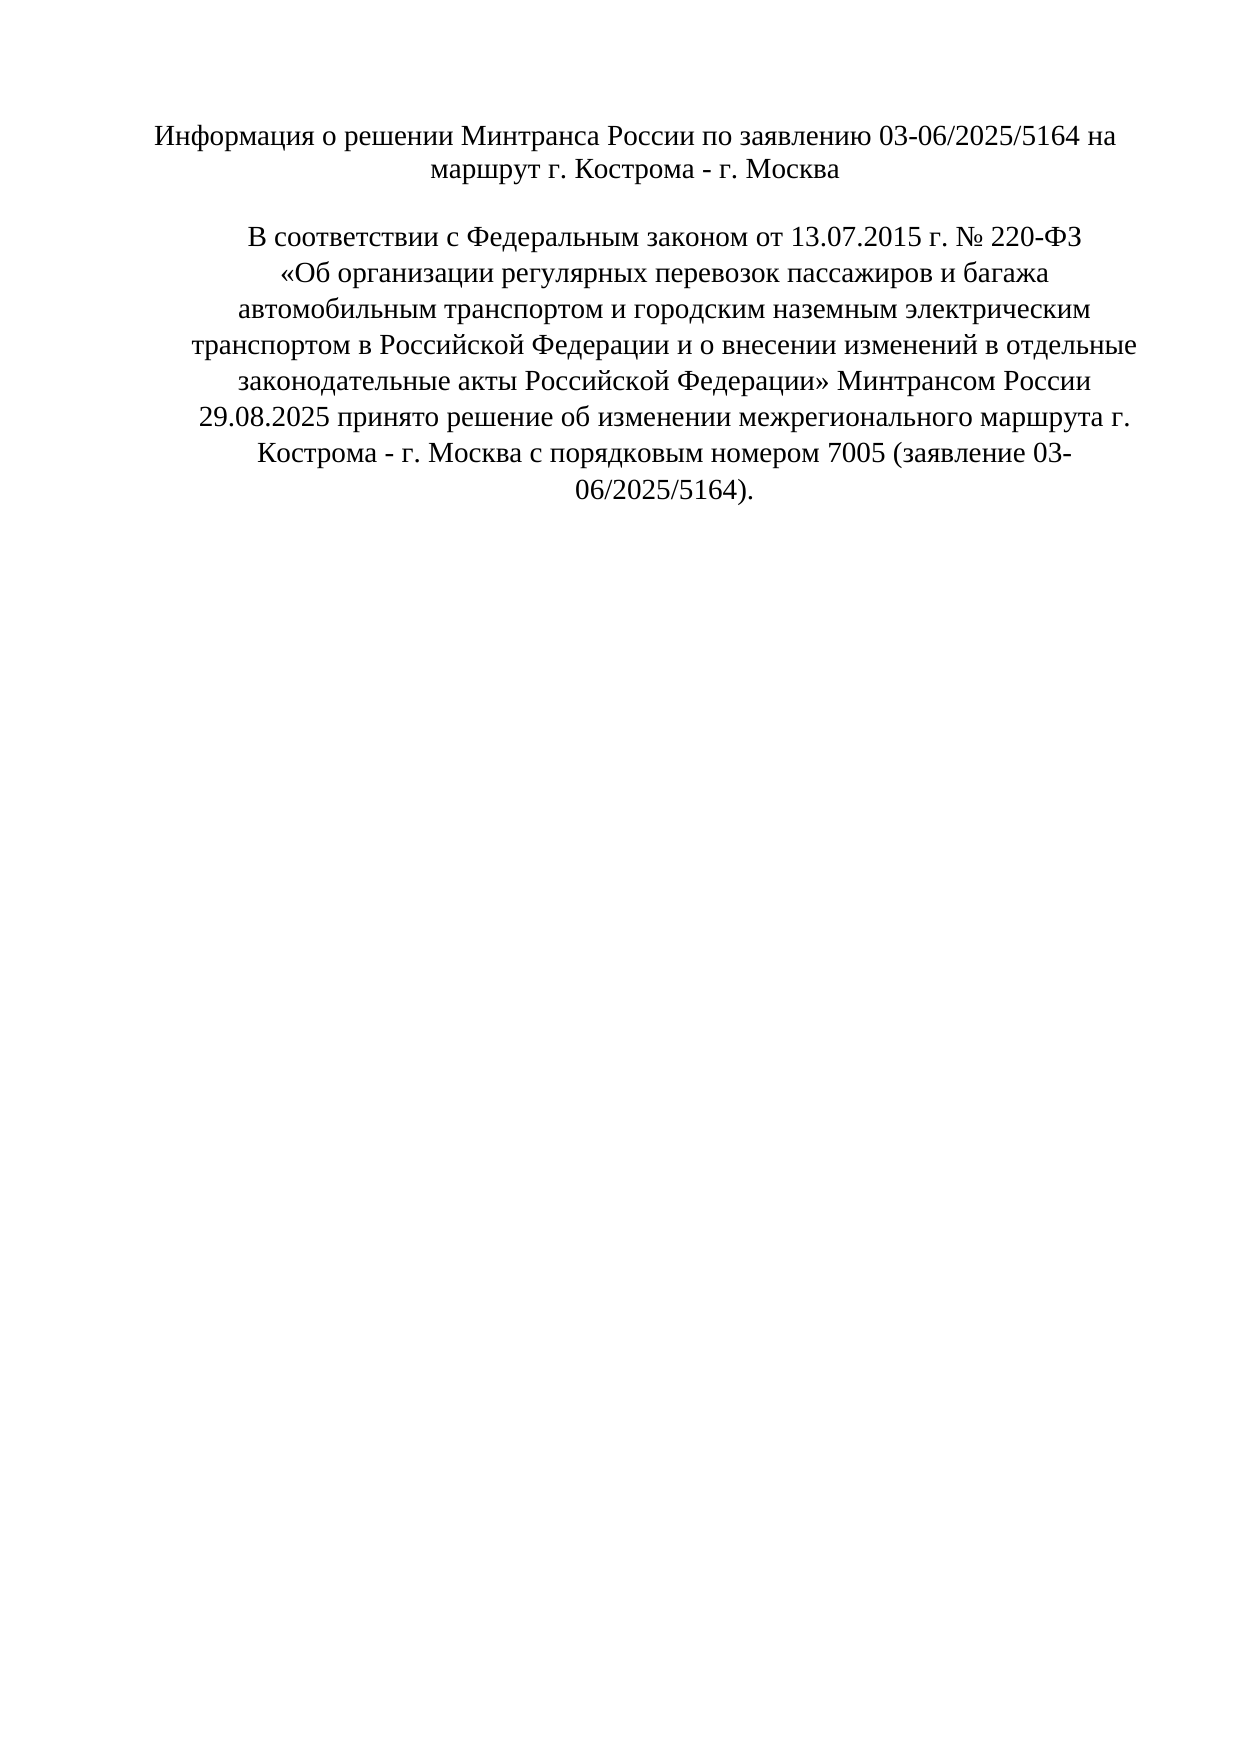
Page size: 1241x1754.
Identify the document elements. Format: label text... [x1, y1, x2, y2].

text В соответствии с Федеральным законом от 13.07.2015 г. № 220-ФЗ «Об организации регулярных перевозок пассажиров и багажа автомобильным транспортом и городским наземным электрическим транспортом в Российской Федерации и о внесении изменений в отдельные законодательные акты Российской Федерации» Минтрансом России 29.08.2025 принято решение об изменении межрегионального маршрута г. Кострома - г. Москва с порядковым номером 7005 (заявление 03-06/2025/5164). [177, 219, 1152, 505]
text Информация о решении Минтранса России по заявлению 03-06/2025/5164 на маршрут г. Кострома - г. Москва [118, 118, 1152, 185]
